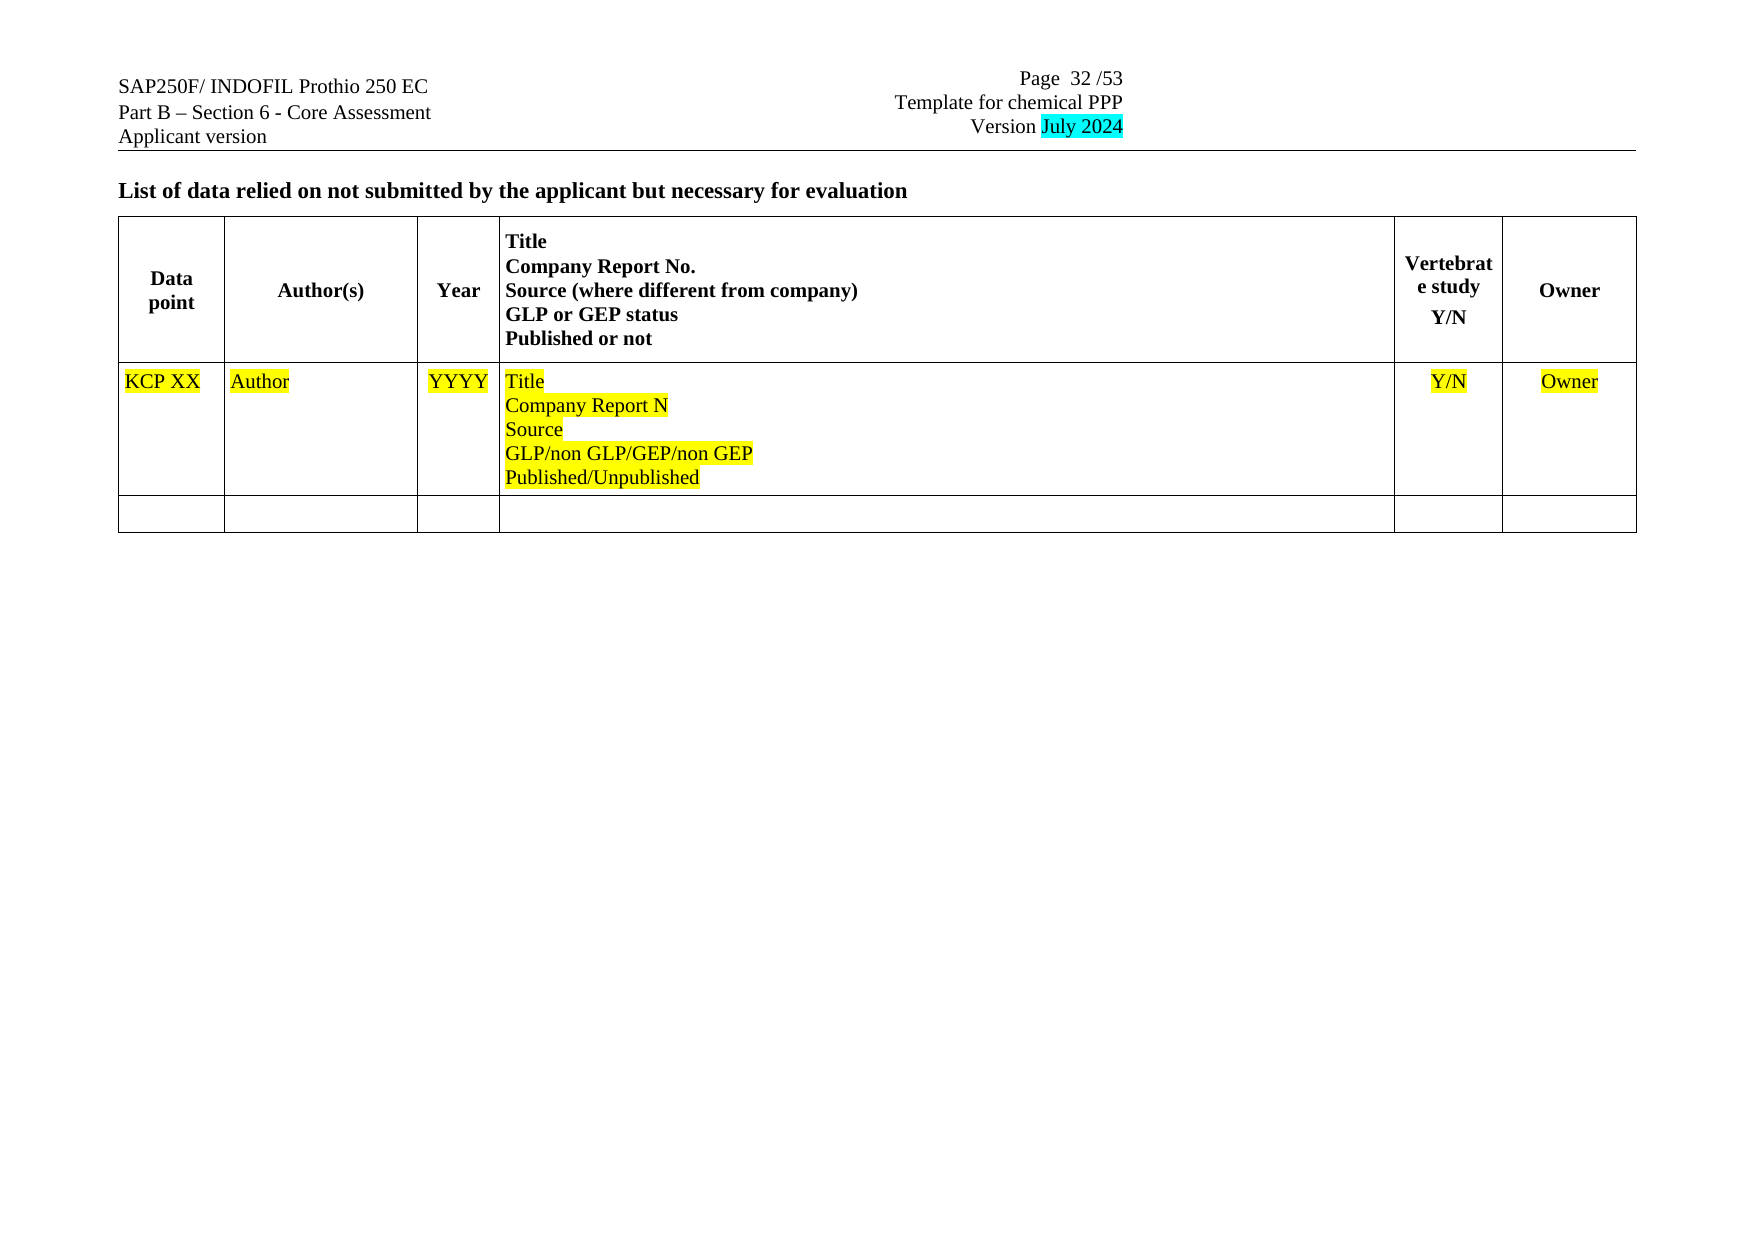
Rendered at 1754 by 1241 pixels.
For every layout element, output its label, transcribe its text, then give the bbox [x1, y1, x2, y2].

table_cell [119, 496, 224, 532]
table_header Author(s) [225, 217, 417, 362]
table_cell Y/N [1395, 363, 1502, 495]
table_header Data point [119, 217, 224, 362]
table_header Vertebrate study Y/N [1395, 217, 1502, 362]
table_cell KCP XX [119, 363, 224, 495]
table_cell YYYY [418, 363, 499, 495]
table_header Owner [1503, 217, 1636, 362]
table_cell [1503, 496, 1636, 532]
table_cell [1395, 496, 1502, 532]
text List of data relied on not submitted by the applicant but necessary for evaluation [118, 177, 1636, 204]
table_cell Title Company Report N Source GLP/non GLP/GEP/non GEP Published/Unpublished [500, 363, 1394, 495]
table_cell [225, 496, 417, 532]
table_header Year [418, 217, 499, 362]
table_cell [500, 496, 1394, 532]
table_header Title Company Report No. Source (where different from company) GLP or GEP status Published or not [500, 217, 1394, 362]
table_cell [418, 496, 499, 532]
table_cell Owner [1503, 363, 1636, 495]
table_cell Author [225, 363, 417, 495]
